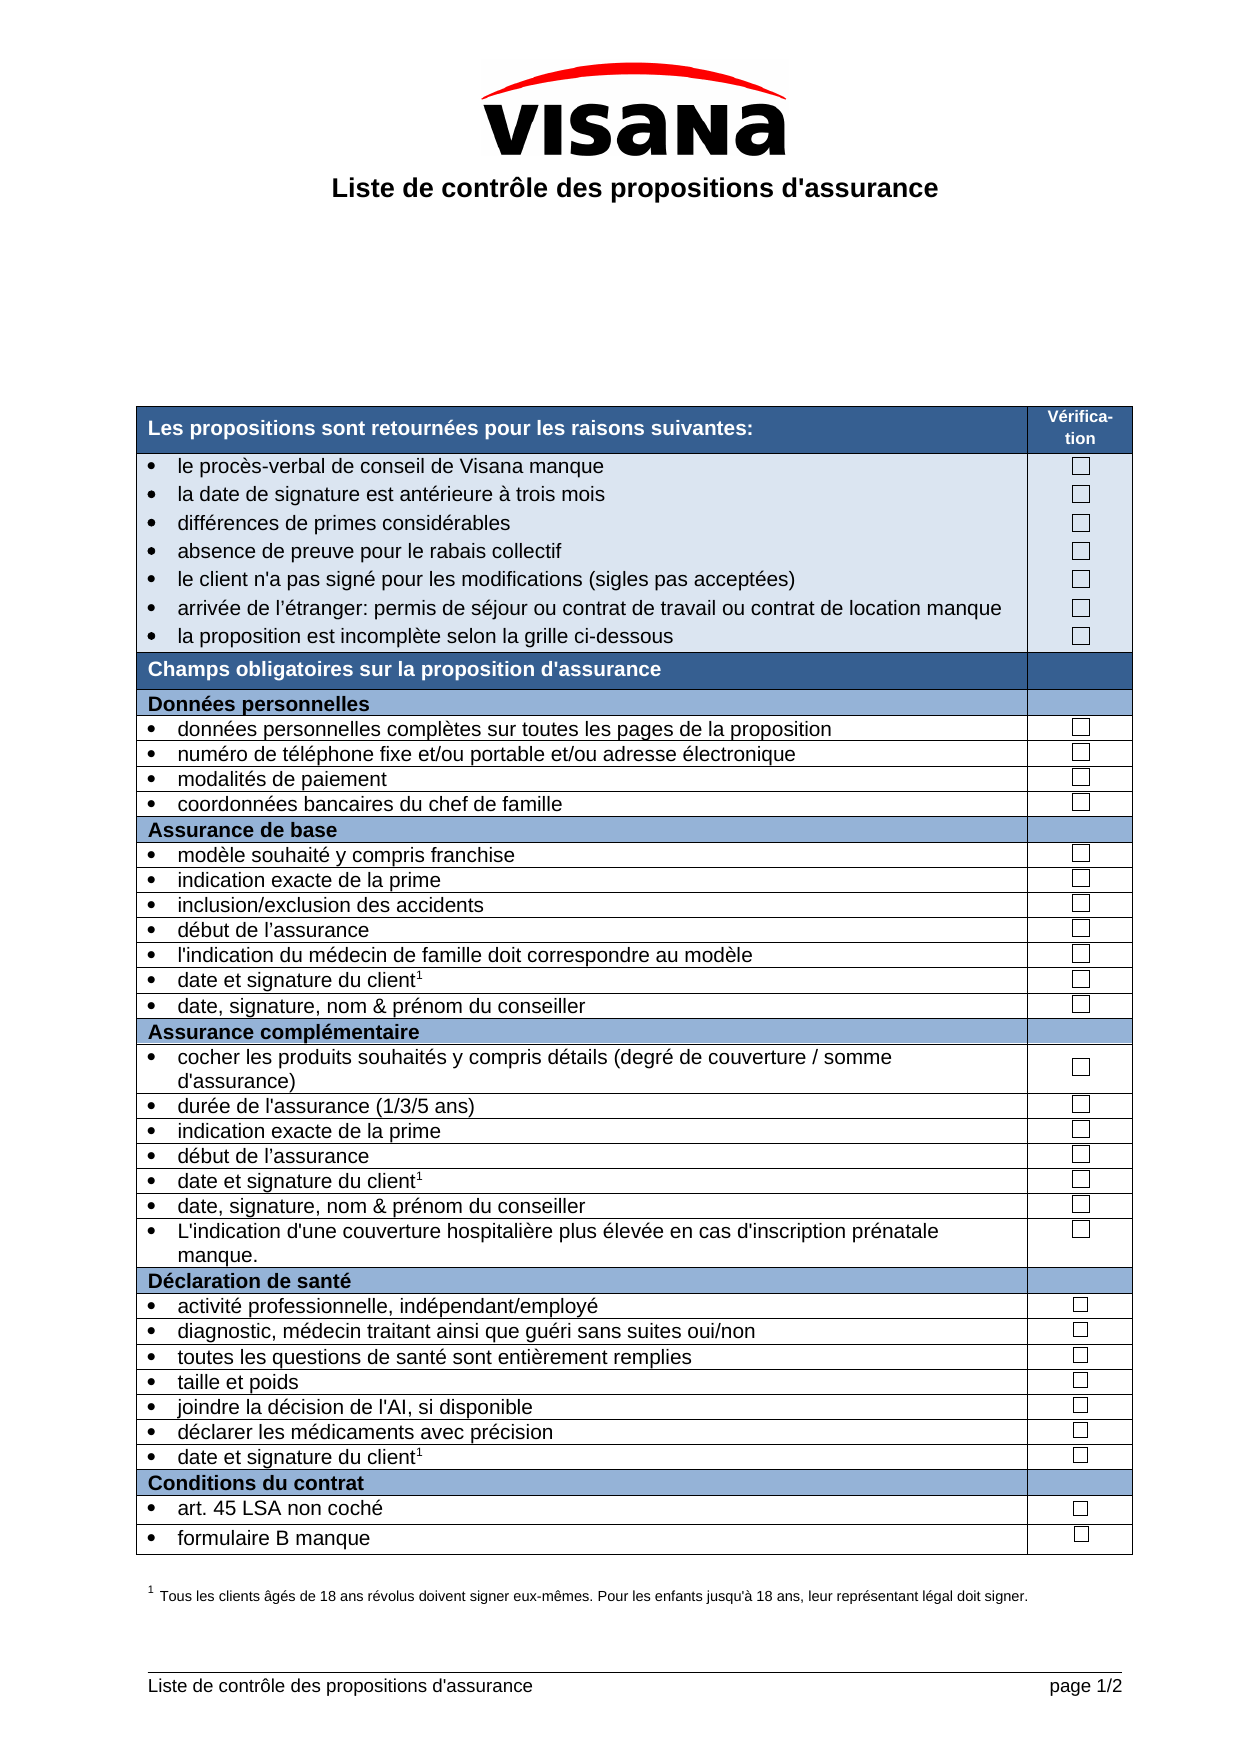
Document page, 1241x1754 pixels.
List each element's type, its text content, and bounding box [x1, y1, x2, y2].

picture [481, 59, 789, 156]
table_cell indication exacte de la prime [137, 1119, 1027, 1143]
table_cell [1028, 893, 1132, 917]
table_cell [1028, 1445, 1132, 1469]
table_cell arrivée de l’étranger: permis de séjour ou contrat de travail ou contrat de location manque [137, 595, 1027, 624]
table_cell [1121, 1019, 1132, 1043]
table_header Les propositions sont retournées pour les raisons suivantes: [137, 407, 1027, 453]
table_cell [1028, 1395, 1132, 1419]
table_cell Déclaration de santé [137, 1268, 1027, 1293]
table_cell date, signature, nom & prénom du conseiller [137, 1194, 1027, 1218]
table_cell [1028, 624, 1132, 652]
table_cell déclarer les médicaments avec précision [137, 1420, 1027, 1444]
table_cell indication exacte de la prime [137, 868, 1027, 892]
table_cell le client n'a pas signé pour les modifications (sigles pas acceptées) [137, 567, 1027, 595]
table_cell [1028, 1094, 1132, 1118]
table_header Vérifica-tion [1028, 407, 1132, 453]
table_cell [1028, 567, 1132, 595]
table_cell données personnelles complètes sur toutes les pages de la proposition [137, 716, 1027, 740]
table_cell [1028, 1496, 1132, 1524]
table_cell Conditions du contrat [137, 1470, 1027, 1495]
table_cell [1028, 918, 1132, 942]
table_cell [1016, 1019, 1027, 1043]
table_cell différences de primes considérables [137, 510, 1027, 539]
table_cell formulaire B manque [137, 1525, 1027, 1554]
table_cell [1028, 1194, 1132, 1218]
table_cell [1028, 1525, 1132, 1554]
table_cell [1028, 792, 1132, 816]
table_cell joindre la décision de l'AI, si disponible [137, 1395, 1027, 1419]
table_cell [1028, 817, 1132, 842]
table_cell la date de signature est antérieure à trois mois [137, 482, 1027, 510]
table_cell modèle souhaité y compris franchise [137, 843, 1027, 867]
table_cell [1028, 741, 1132, 766]
table_cell [1028, 868, 1132, 892]
table_cell [1028, 1370, 1132, 1394]
table_cell [1028, 843, 1132, 867]
table_cell absence de preuve pour le rabais collectif [137, 539, 1027, 567]
table_cell date et signature du client1 [137, 968, 1027, 992]
table_cell taille et poids [137, 1370, 1027, 1394]
table_cell [1028, 1268, 1132, 1293]
table_cell [1028, 1144, 1132, 1168]
table_cell art. 45 LSA non coché [137, 1496, 1027, 1524]
table_cell coordonnées bancaires du chef de famille [137, 792, 1027, 816]
table_cell [1028, 690, 1132, 715]
table_cell L'indication d'une couverture hospitalière plus élevée en cas d'inscription prénatale manque. [137, 1219, 1027, 1267]
table_cell [1028, 1019, 1039, 1043]
table_cell [1028, 1294, 1132, 1318]
table_cell Assurance de base [137, 817, 1027, 842]
table_cell diagnostic, médecin traitant ainsi que guéri sans suites oui/non [137, 1319, 1027, 1343]
table_cell [1028, 1470, 1132, 1495]
table_cell toutes les questions de santé sont entièrement remplies [137, 1345, 1027, 1368]
table_cell activité professionnelle, indépendant/employé [137, 1294, 1027, 1318]
table_cell [1028, 1319, 1132, 1343]
table_cell [1028, 767, 1132, 791]
table_cell le procès-verbal de conseil de Visana manque [137, 454, 1027, 482]
table_cell inclusion/exclusion des accidents [137, 893, 1027, 917]
table_cell durée de l'assurance (1/3/5 ans) [137, 1094, 1027, 1118]
table_cell modalités de paiement [137, 767, 1027, 791]
table_cell [1028, 994, 1132, 1017]
table_cell [1028, 943, 1132, 967]
text 1 Tous les clients âgés de 18 ans révolus doivent signer eux-mêmes. Pour les enfants jusqu'à 18 ans, leur représentant légal doit signer. [148, 1583, 1122, 1605]
table_cell date et signature du client1 [137, 1169, 1027, 1193]
table_cell date et signature du client1 [137, 1445, 1027, 1469]
table_cell date, signature, nom & prénom du conseiller [137, 994, 1027, 1017]
table_cell début de l’assurance [137, 918, 1027, 942]
table_cell [1028, 1169, 1132, 1193]
table_cell [1028, 454, 1132, 482]
table_cell la proposition est incomplète selon la grille ci-dessous [137, 624, 1027, 652]
table_cell Données personnelles [137, 690, 1027, 715]
table_cell [1028, 1119, 1132, 1143]
table_cell Champs obligatoires sur la proposition d'assurance [137, 653, 1027, 689]
table_cell [1028, 510, 1132, 539]
table_cell [1028, 1345, 1132, 1368]
table_cell l'indication du médecin de famille doit correspondre au modèle [137, 943, 1027, 967]
table_cell [1028, 716, 1132, 740]
table_cell [1028, 1219, 1132, 1267]
table_cell cocher les produits souhaités y compris détails (degré de couverture / somme d'assurance) [137, 1045, 1027, 1093]
table_cell [1028, 539, 1132, 567]
table_cell [1028, 595, 1132, 624]
table_cell [1028, 968, 1132, 992]
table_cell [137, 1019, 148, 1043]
table_cell début de l’assurance [137, 1144, 1027, 1168]
table_cell [1028, 482, 1132, 510]
table_cell [1028, 653, 1132, 689]
table_cell [1028, 1420, 1132, 1444]
table_cell numéro de téléphone fixe et/ou portable et/ou adresse électronique [137, 741, 1027, 766]
table_cell [1028, 1045, 1132, 1093]
